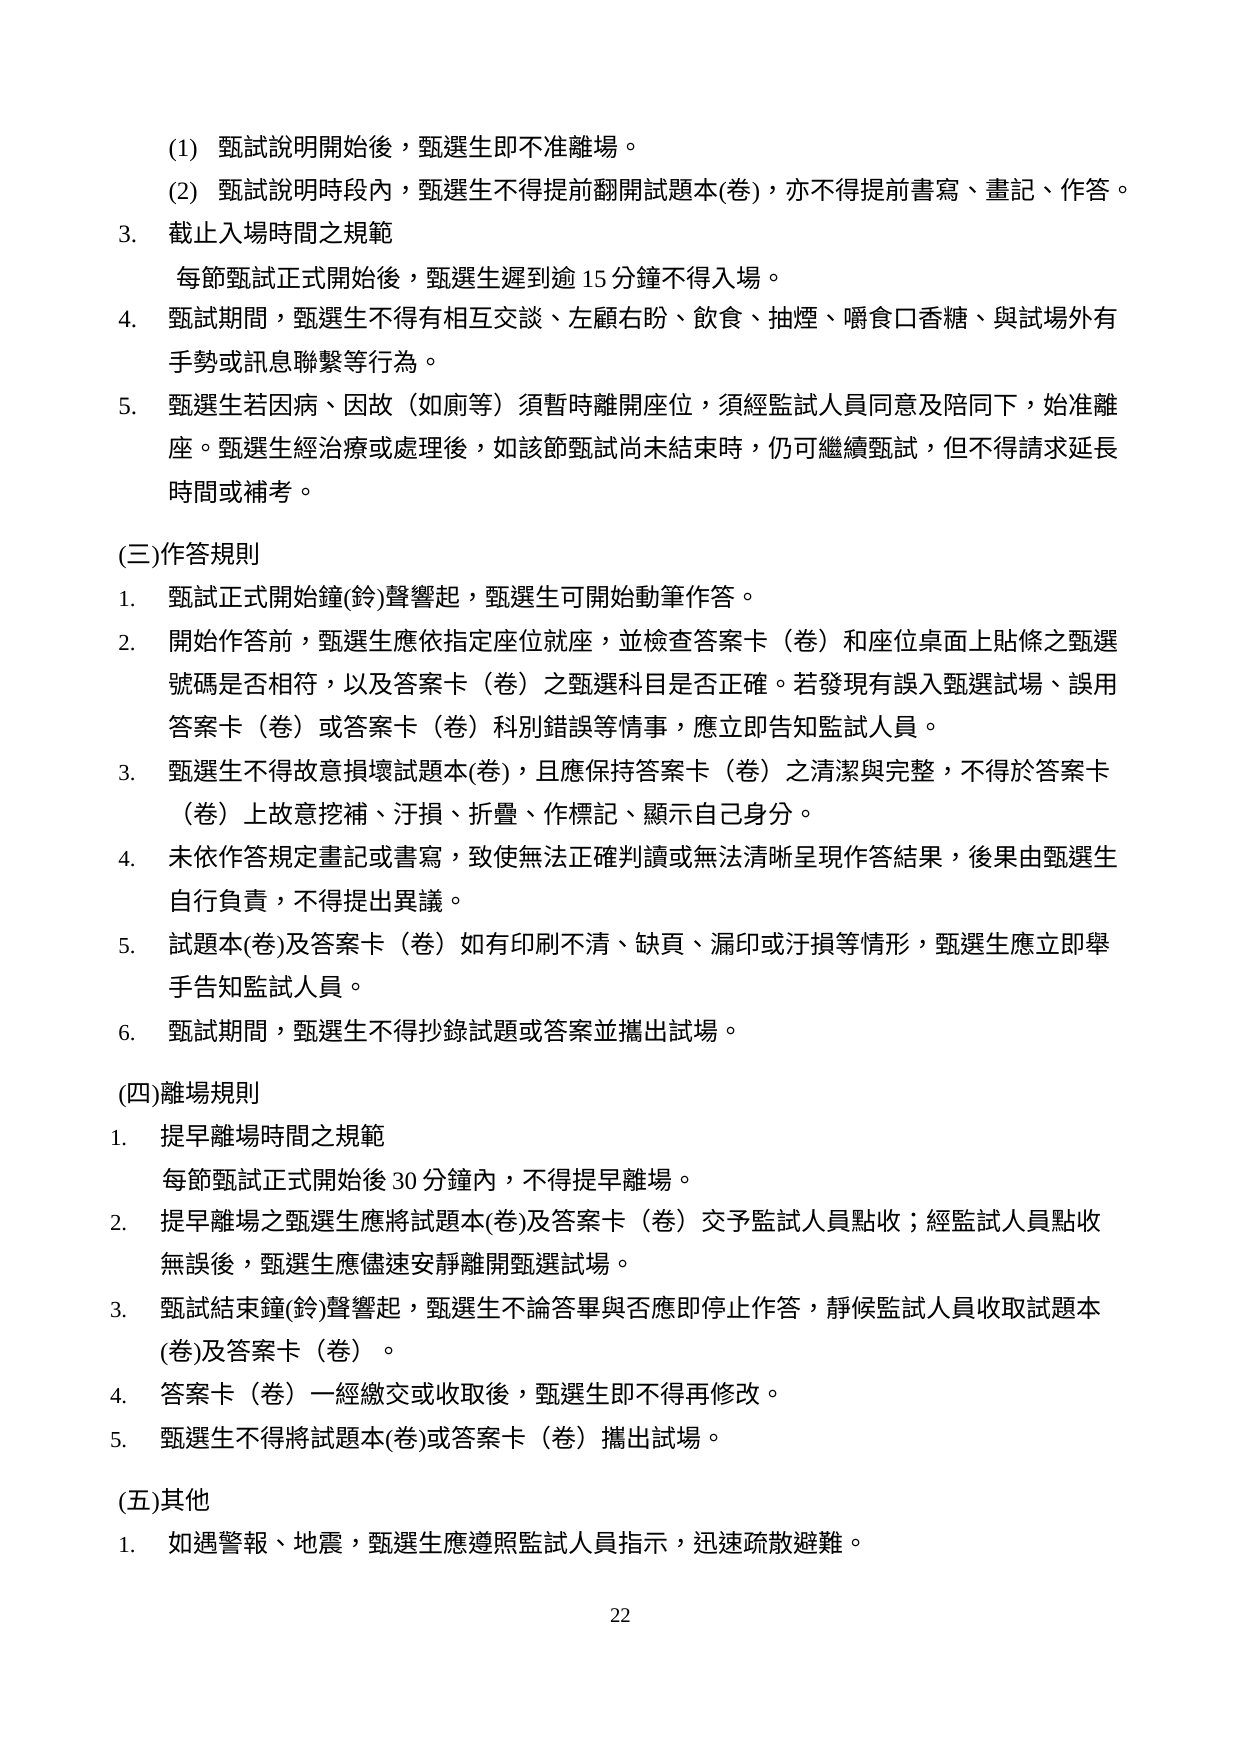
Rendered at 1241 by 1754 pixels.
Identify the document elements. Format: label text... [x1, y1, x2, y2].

list 甄試期間，甄選生不得有相互交談、左顧右盼、飲食、抽煙、嚼食口香糖、與試場外有手勢或訊息聯繫等行為。 [118, 295, 1122, 382]
list 如遇警報、地震，甄選生應遵照監試人員指示，迅速疏散避難。 [118, 1520, 1122, 1563]
list 甄試說明時段內，甄選生不得提前翻開試題本(卷)，亦不得提前書寫、畫記、作答。 [168, 167, 1122, 210]
text (三)作答規則 [118, 531, 1122, 574]
list 截止入場時間之規範 [118, 210, 1122, 254]
list 提早離場時間之規範 [110, 1113, 1122, 1156]
text 每節甄試正式開始後，甄選生遲到逾15分鐘不得入場。 [176, 254, 1122, 295]
list 答案卡（卷）一經繳交或收取後，甄選生即不得再修改。 [110, 1371, 1122, 1414]
text (五)其他 [118, 1477, 1122, 1520]
list 甄試期間，甄選生不得抄錄試題或答案並攜出試場。 [118, 1007, 1122, 1051]
list 甄選生不得故意損壞試題本(卷)，且應保持答案卡（卷）之清潔與完整，不得於答案卡（卷）上故意挖補、汙損、折疊、作標記、顯示自己身分。 [118, 747, 1122, 834]
list 開始作答前，甄選生應依指定座位就座，並檢查答案卡（卷）和座位桌面上貼條之甄選號碼是否相符，以及答案卡（卷）之甄選科目是否正確。若發現有誤入甄選試場、誤用答案卡（卷）或答案卡（卷）科別錯誤等情事，應立即告知監試人員。 [118, 617, 1122, 747]
list 提早離場之甄選生應將試題本(卷)及答案卡（卷）交予監試人員點收；經監試人員點收無誤後，甄選生應儘速安靜離開甄選試場。 [110, 1198, 1122, 1284]
list 甄選生若因病、因故（如廁等）須暫時離開座位，須經監試人員同意及陪同下，始准離座。甄選生經治療或處理後，如該節甄試尚未結束時，仍可繼續甄試，但不得請求延長時間或補考。 [118, 382, 1122, 512]
list 甄試正式開始鐘(鈴)聲響起，甄選生可開始動筆作答。 [118, 574, 1122, 617]
list 甄選生不得將試題本(卷)或答案卡（卷）攜出試場。 [110, 1414, 1122, 1458]
list 試題本(卷)及答案卡（卷）如有印刷不清、缺頁、漏印或汙損等情形，甄選生應立即舉手告知監試人員。 [118, 921, 1122, 1007]
list 甄試說明開始後，甄選生即不准離場。 [168, 124, 1122, 167]
text (四)離場規則 [118, 1069, 1122, 1113]
list 未依作答規定畫記或書寫，致使無法正確判讀或無法清晰呈現作答結果，後果由甄選生自行負責，不得提出異議。 [118, 834, 1122, 921]
list 甄試結束鐘(鈴)聲響起，甄選生不論答畢與否應即停止作答，靜候監試人員收取試題本(卷)及答案卡（卷）。 [110, 1284, 1122, 1371]
text 每節甄試正式開始後30分鐘內，不得提早離場。 [162, 1156, 1109, 1198]
